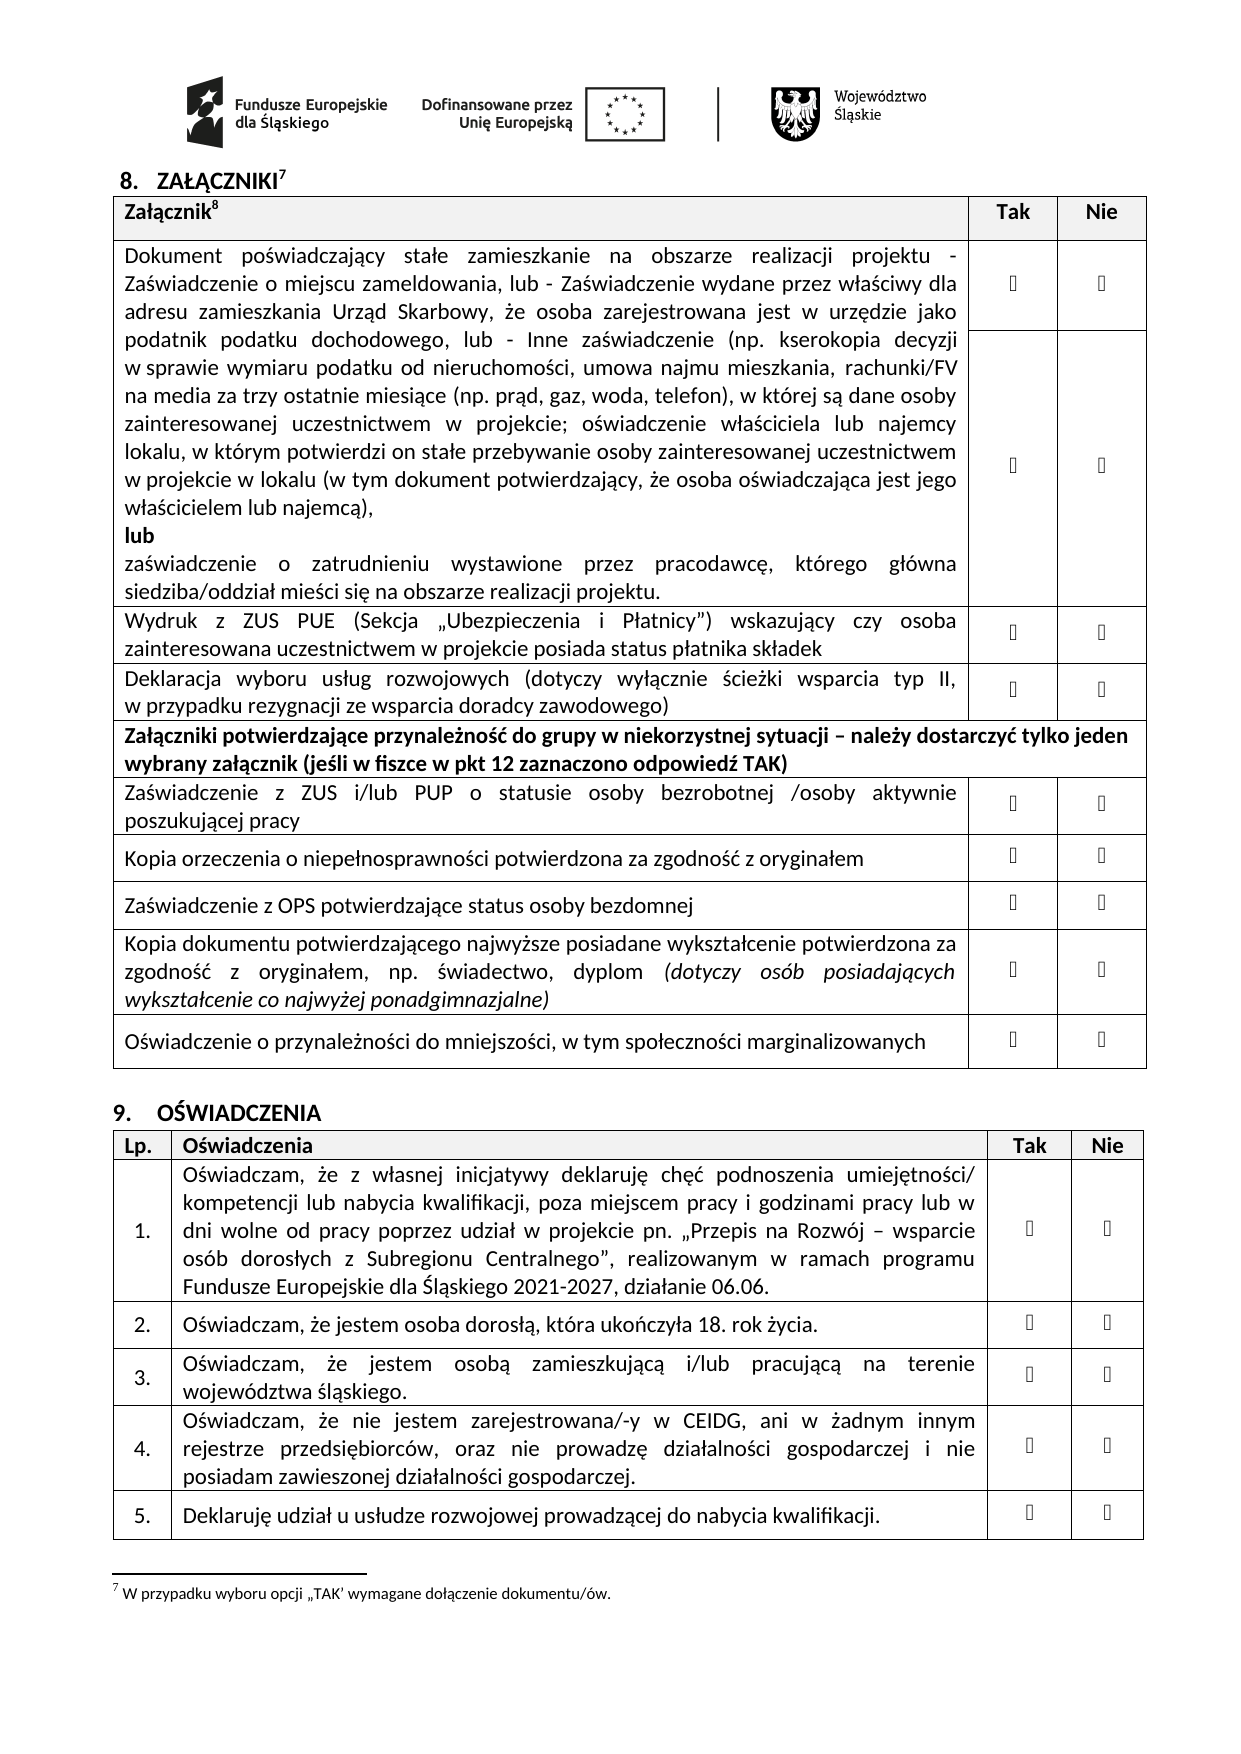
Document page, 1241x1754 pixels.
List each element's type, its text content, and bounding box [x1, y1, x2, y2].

table_cell Zaświadczenie z OPS potwierdzające status osoby bezdomnej [114, 882, 968, 928]
table_cell Oświadczam, że nie jestem zarejestrowana/-y w CEIDG, ani w żadnym innym rejestrze przedsiębiorców, oraz nie prowadzę działalności gospodarczej i nie posiadam zawieszonej działalności gospodarczej. [172, 1406, 987, 1490]
table_cell [1058, 664, 1146, 720]
table_cell [1058, 241, 1146, 330]
table_cell [1058, 778, 1146, 834]
table_cell [969, 882, 1057, 928]
table_cell [988, 1491, 1071, 1539]
table_cell [969, 241, 1057, 330]
table_cell Oświadczam, że jestem osobą zamieszkującą i/lub pracującą na terenie województwa śląskiego. [172, 1349, 987, 1405]
table_cell [1072, 1160, 1143, 1301]
table_cell Zaświadczenie z ZUS i/lub PUP o statusie osoby bezrobotnej /osoby aktywnie poszukującej pracy [114, 778, 968, 834]
table_cell [1058, 331, 1146, 606]
table_cell [1058, 607, 1146, 663]
table_cell 5. [114, 1491, 171, 1539]
picture [169, 59, 944, 166]
table_cell [988, 1349, 1071, 1405]
table_cell Załączniki potwierdzające przynależność do grupy w niekorzystnej sytuacji – należy dostarczyć tylko jeden wybrany załącznik (jeśli w fiszce w pkt 12 zaznaczono odpowiedź TAK) [114, 721, 1146, 777]
table_cell Deklaracja wyboru usług rozwojowych (dotyczy wyłącznie ścieżki wsparcia typ II, w przypadku rezygnacji ze wsparcia doradcy zawodowego) [114, 664, 968, 720]
table_header Tak [969, 197, 1057, 240]
table_cell [969, 930, 1057, 1013]
table_header Nie [1058, 197, 1146, 240]
table_cell Wydruk z ZUS PUE (Sekcja „Ubezpieczenia i Płatnicy”) wskazujący czy osoba zainteresowana uczestnictwem w projekcie posiada status płatnika składek [114, 607, 968, 663]
table_cell [969, 607, 1057, 663]
table_cell [1058, 882, 1146, 928]
table_cell [969, 835, 1057, 881]
table_header Nie [1072, 1131, 1143, 1159]
list ZAŁĄCZNIKI [119, 165, 1157, 196]
table_cell Deklaruję udział u usłudze rozwojowej prowadzącej do nabycia kwalifikacji. [172, 1491, 987, 1539]
table_header Lp. [114, 1131, 171, 1159]
table_cell [988, 1302, 1071, 1348]
table_cell Kopia orzeczenia o niepełnosprawności potwierdzona za zgodność z oryginałem [114, 835, 968, 881]
table_cell Oświadczenie o przynależności do mniejszości, w tym społeczności marginalizowanych [114, 1015, 968, 1068]
table_cell [969, 1015, 1057, 1068]
table_cell 1. [114, 1160, 171, 1301]
table_cell [988, 1160, 1071, 1301]
table_cell Kopia dokumentu potwierdzającego najwyższe posiadane wykształcenie potwierdzona za zgodność z oryginałem, np. świadectwo, dyplom (dotyczy osób posiadających wykształcenie co najwyżej ponadgimnazjalne) [114, 930, 968, 1013]
table_cell [1072, 1406, 1143, 1490]
table_cell [969, 778, 1057, 834]
table_cell 4. [114, 1406, 171, 1490]
table_cell 3. [114, 1349, 171, 1405]
table_cell [1072, 1349, 1143, 1405]
table_header Załącznik [114, 197, 968, 240]
table_cell [969, 664, 1057, 720]
table_cell [1058, 1015, 1146, 1068]
table_cell [1072, 1491, 1143, 1539]
table_cell [1072, 1302, 1143, 1348]
table_cell Oświadczam, że z własnej inicjatywy deklaruję chęć podnoszenia umiejętności/ kompetencji lub nabycia kwalifikacji, poza miejscem pracy i godzinami pracy lub w dni wolne od pracy poprzez udział w projekcie pn. „Przepis na Rozwój – wsparcie osób dorosłych z Subregionu Centralnego”, realizowanym w ramach programu Fundusze Europejskie dla Śląskiego 2021-2027, działanie 06.06. [172, 1160, 987, 1301]
table_cell [969, 331, 1057, 606]
table_cell Dokument poświadczający stałe zamieszkanie na obszarze realizacji projektu - Zaświadczenie o miejscu zameldowania, lub - Zaświadczenie wydane przez właściwy dla adresu zamieszkania Urząd Skarbowy, że osoba zarejestrowana jest w urzędzie jako podatnik podatku dochodowego, lub - Inne zaświadczenie (np. kserokopia decyzji w sprawie wymiaru podatku od nieruchomości, umowa najmu mieszkania, rachunki/FV na media za trzy ostatnie miesiące (np. prąd, gaz, woda, telefon), w której są dane osoby zainteresowanej uczestnictwem w projekcie; oświadczenie właściciela lub najemcy lokalu, w którym potwierdzi on stałe przebywanie osoby zainteresowanej uczestnictwem w projekcie w lokalu (w tym dokument potwierdzający, że osoba oświadczająca jest jego właścicielem lub najemcą), lub zaświadczenie o zatrudnieniu wystawione przez pracodawcę, którego główna siedziba/oddział mieści się na obszarze realizacji projektu. [114, 241, 968, 606]
table_cell 2. [114, 1302, 171, 1348]
table_header Oświadczenia [172, 1131, 987, 1159]
list OŚWIADCZENIA [112, 1097, 1157, 1128]
table_cell Oświadczam, że jestem osoba dorosłą, która ukończyła 18. rok życia. [172, 1302, 987, 1348]
table_cell [1058, 930, 1146, 1013]
table_cell [1058, 835, 1146, 881]
table_header Tak [988, 1131, 1071, 1159]
table_cell [988, 1406, 1071, 1490]
